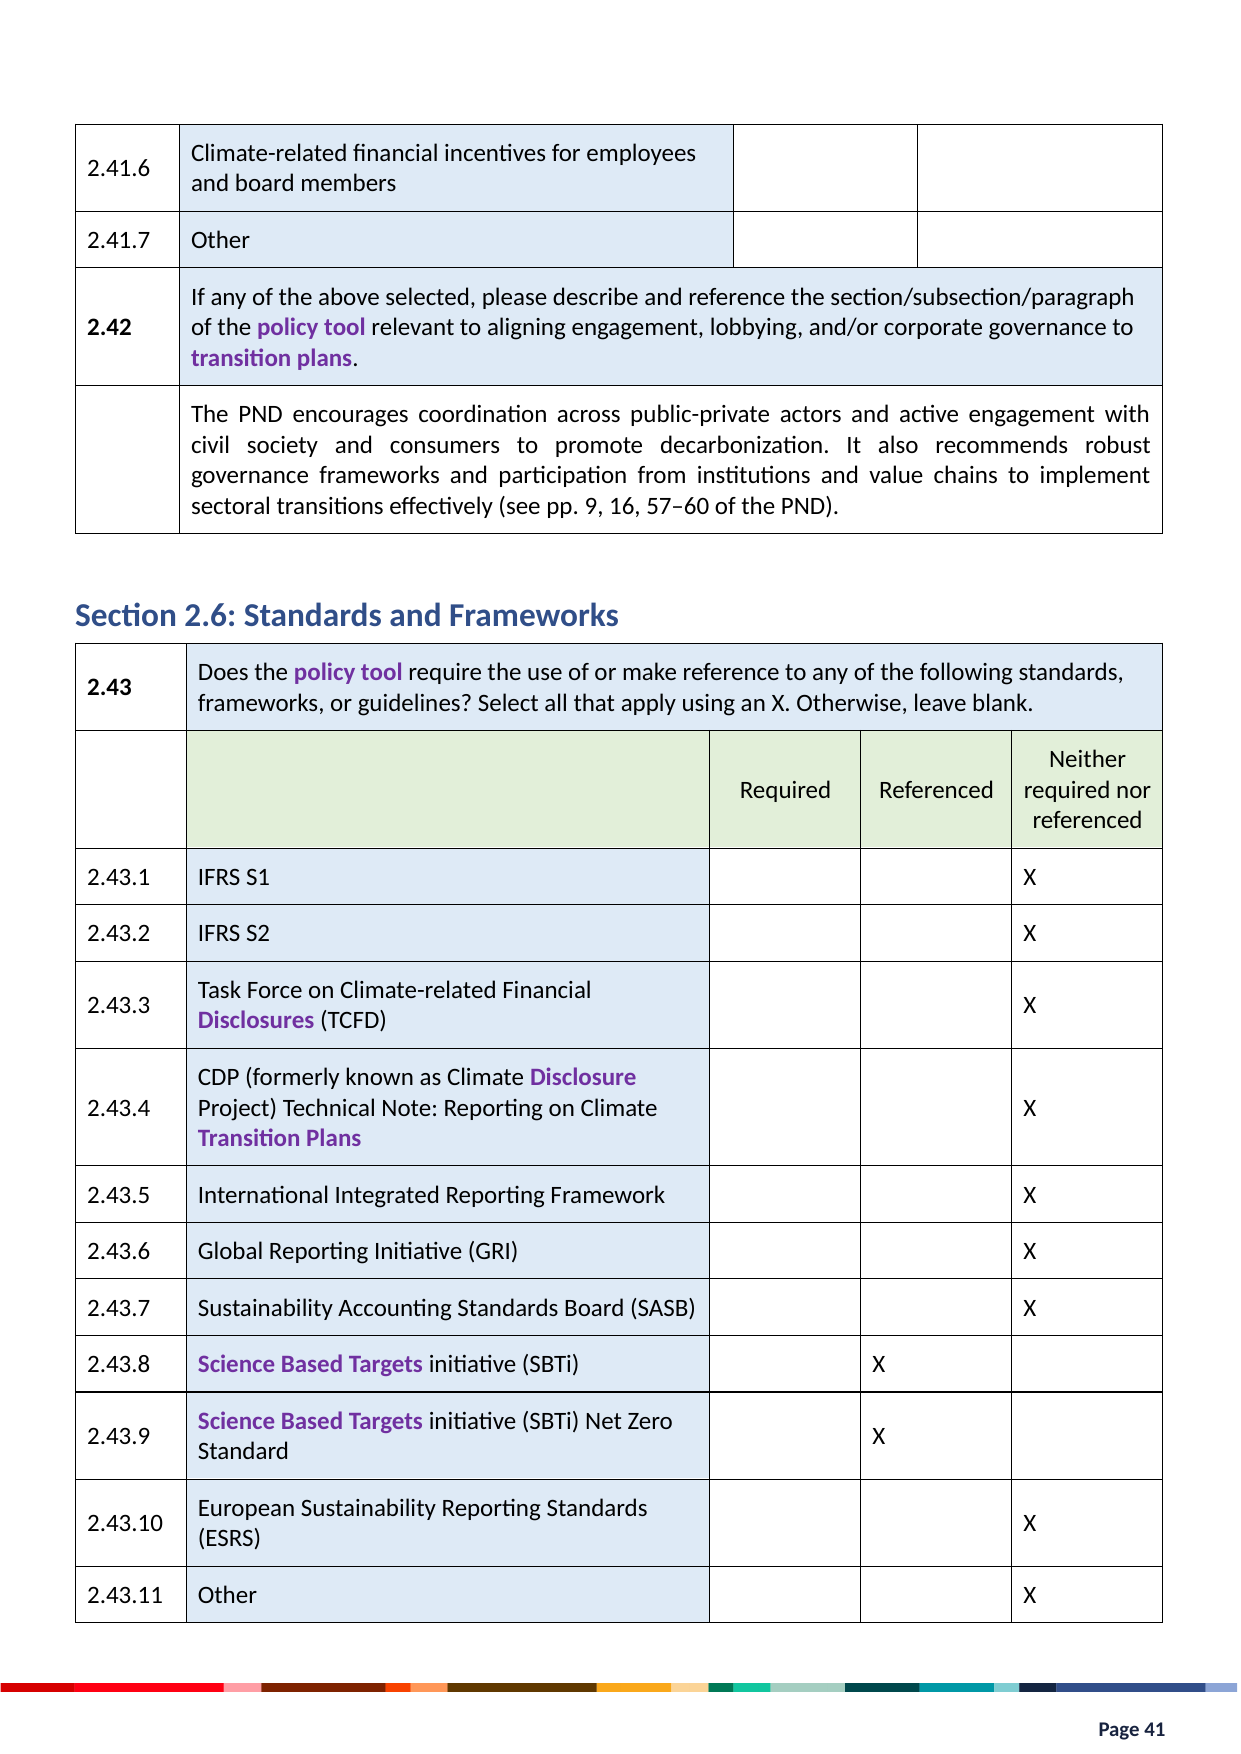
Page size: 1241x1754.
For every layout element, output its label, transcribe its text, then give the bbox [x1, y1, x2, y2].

picture [0, 1683, 1236, 1692]
table_cell Required [710, 731, 860, 847]
table_cell IFRS S2 [187, 905, 709, 961]
table_cell [861, 1567, 1011, 1622]
table_header Does the policy tool require the use of or make reference to any of the following standards, frameworks, or guidelines? Select all that apply using an X. Otherwise, leave blank. [187, 644, 1162, 730]
table_cell IFRS S1 [187, 849, 709, 904]
table_header 2.43 [76, 644, 186, 730]
subtitle Section 2.6: Standards and Frameworks [75, 594, 1165, 634]
table_cell [710, 1480, 860, 1566]
table_cell 2.43.8 [76, 1336, 186, 1391]
table_cell Science Based Targets initiative (SBTi) Net Zero Standard [187, 1393, 709, 1478]
table_cell 2.43.1 [76, 849, 186, 904]
table_cell [734, 212, 917, 267]
table_cell 2.43.10 [76, 1480, 186, 1566]
table_cell [710, 1166, 860, 1222]
table_cell [76, 731, 186, 847]
table_cell [710, 1049, 860, 1165]
table_cell Climate-related financial incentives for employees and board members [180, 125, 733, 211]
table_cell [710, 849, 860, 904]
table_cell 2.43.11 [76, 1567, 186, 1622]
table_cell [861, 849, 1011, 904]
table_cell [861, 1049, 1011, 1165]
table_cell [918, 125, 1162, 211]
table_cell Global Reporting Initiative (GRI) [187, 1223, 709, 1278]
table_cell 2.42 [76, 268, 179, 385]
table_cell 2.43.7 [76, 1279, 186, 1335]
table_cell [861, 905, 1011, 961]
table_cell Task Force on Climate-related Financial Disclosures (TCFD) [187, 962, 709, 1048]
table_cell [710, 1393, 860, 1478]
table_cell International Integrated Reporting Framework [187, 1166, 709, 1222]
table_cell [710, 1567, 860, 1622]
table_cell [861, 962, 1011, 1048]
table_cell X [1012, 1166, 1162, 1222]
table_cell 2.43.2 [76, 905, 186, 961]
table_cell CDP (formerly known as Climate Disclosure Project) Technical Note: Reporting on Climate Transition Plans [187, 1049, 709, 1165]
table_cell [710, 1336, 860, 1391]
table_cell X [1012, 1567, 1162, 1622]
table_cell [187, 731, 709, 847]
table_cell X [1012, 849, 1162, 904]
table_cell X [861, 1336, 1011, 1391]
table_cell [734, 125, 917, 211]
table_cell [710, 962, 860, 1048]
table_cell 2.43.3 [76, 962, 186, 1048]
table_cell Other [187, 1567, 709, 1622]
table_cell Science Based Targets initiative (SBTi) [187, 1336, 709, 1391]
table_cell [861, 1279, 1011, 1335]
table_cell Sustainability Accounting Standards Board (SASB) [187, 1279, 709, 1335]
table_cell [861, 1480, 1011, 1566]
table_cell 2.41.6 [76, 125, 179, 211]
table_cell X [1012, 1049, 1162, 1165]
table_cell X [861, 1393, 1011, 1478]
table_cell [861, 1166, 1011, 1222]
table_cell The PND encourages coordination across public-private actors and active engagement with civil society and consumers to promote decarbonization. It also recommends robust governance frameworks and participation from institutions and value chains to implement sectoral transitions effectively (see pp. 9, 16, 57–60 of the PND). [180, 386, 1162, 533]
table_cell If any of the above selected, please describe and reference the section/subsection/paragraph of the policy tool relevant to aligning engagement, lobbying, and/or corporate governance to transition plans. [180, 268, 1162, 385]
table_cell X [1012, 905, 1162, 961]
table_cell X [1012, 962, 1162, 1048]
table_cell Neither required nor referenced [1012, 731, 1162, 847]
table_cell 2.43.6 [76, 1223, 186, 1278]
table_cell [76, 386, 179, 533]
table_cell 2.43.4 [76, 1049, 186, 1165]
table_cell Referenced [861, 731, 1011, 847]
table_cell [1012, 1336, 1162, 1391]
table_cell [918, 212, 1162, 267]
table_cell [710, 1223, 860, 1278]
table_cell Other [180, 212, 733, 267]
table_cell 2.43.9 [76, 1393, 186, 1478]
table_cell [710, 905, 860, 961]
table_cell [1012, 1393, 1162, 1478]
table_cell X [1012, 1480, 1162, 1566]
table_cell 2.41.7 [76, 212, 179, 267]
table_cell X [1012, 1223, 1162, 1278]
table_cell X [1012, 1279, 1162, 1335]
table_cell [710, 1279, 860, 1335]
table_cell European Sustainability Reporting Standards (ESRS) [187, 1480, 709, 1566]
table_cell 2.43.5 [76, 1166, 186, 1222]
table_cell [861, 1223, 1011, 1278]
